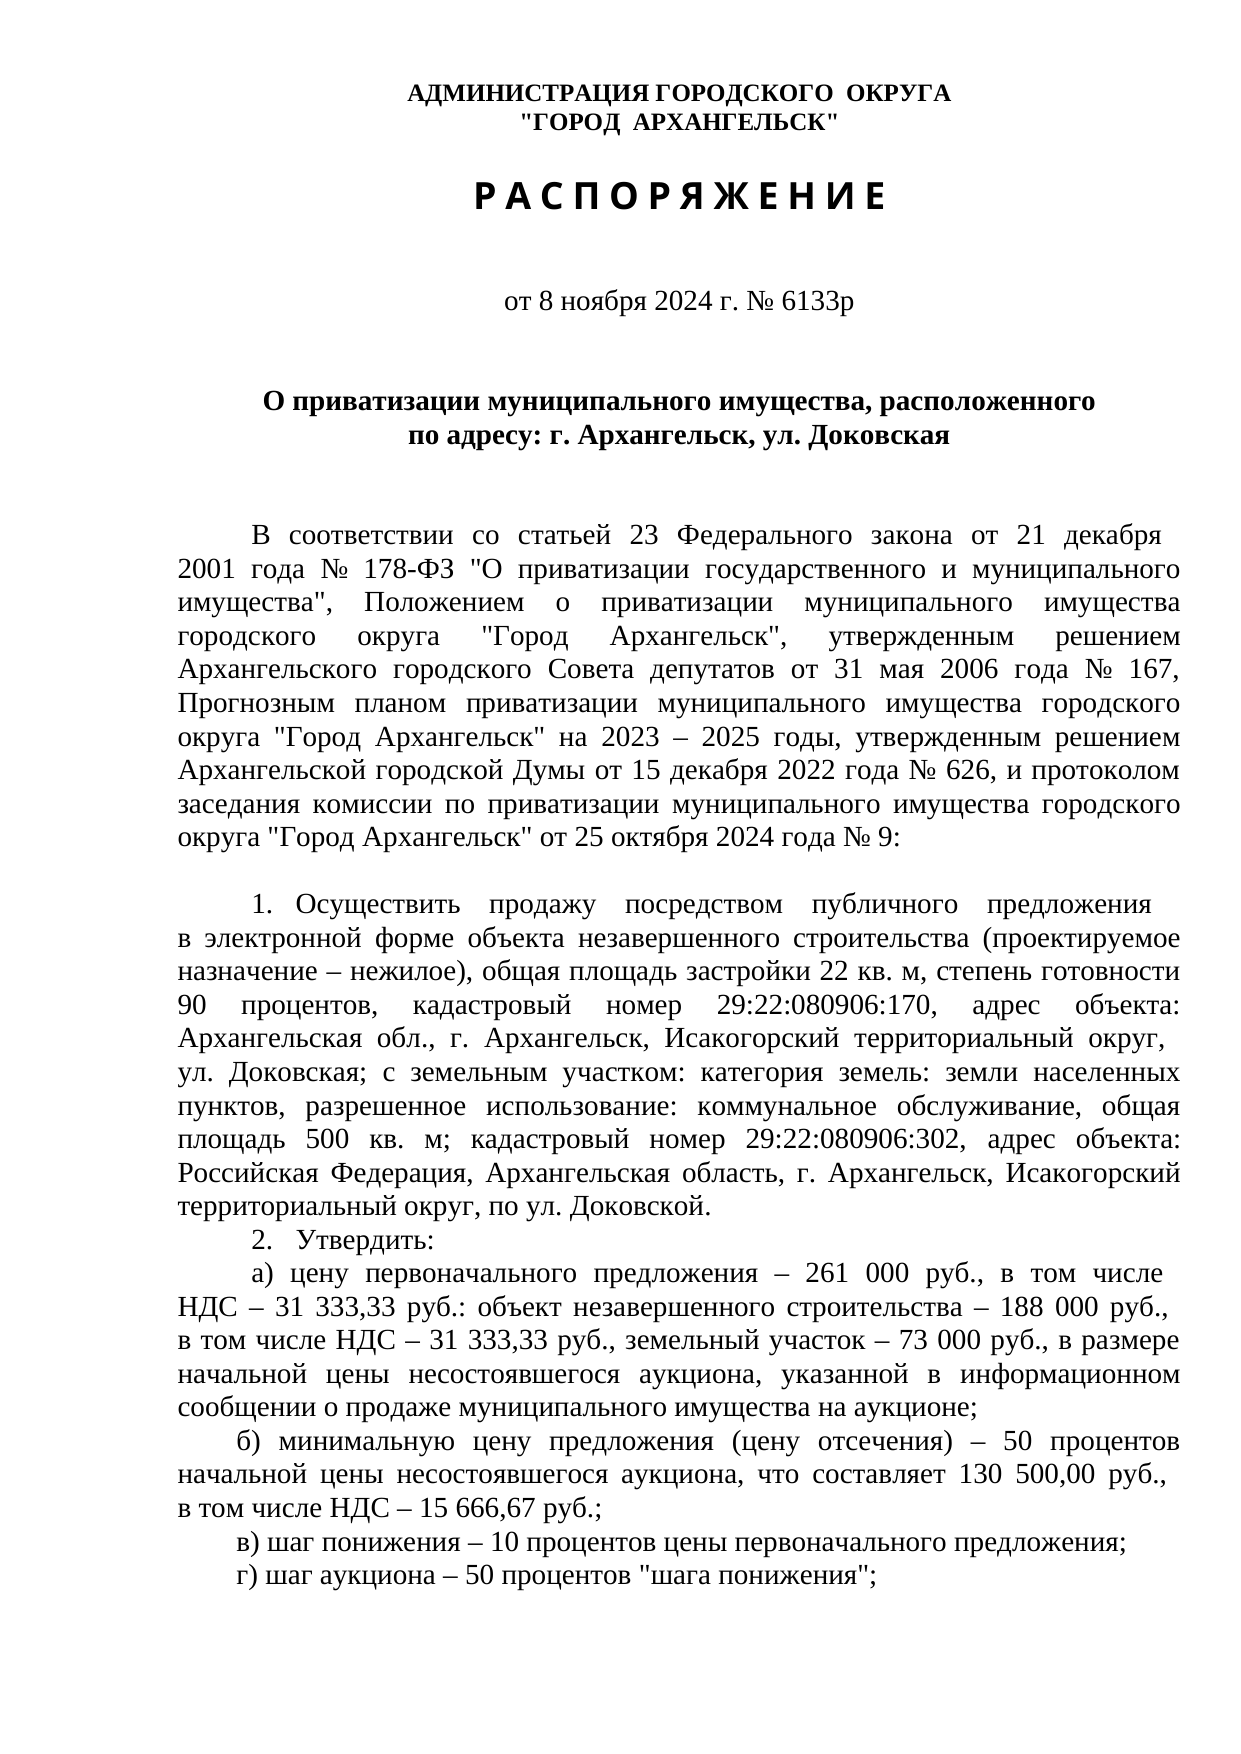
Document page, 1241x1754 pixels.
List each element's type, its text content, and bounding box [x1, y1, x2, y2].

text г) шаг аукциона – 50 процентов "шага понижения"; [177, 1557, 1181, 1591]
text О приватизации муниципального имущества, расположенного [177, 383, 1181, 417]
text по адресу: г. Архангельск, ул. Доковская [177, 417, 1181, 450]
text от 8 ноября 2024 г. № 6133р [177, 283, 1181, 316]
list Осуществить продажу посредством публичного предложения в электронной форме объекта незавершенного строительства (проектируемое назначение – нежилое), общая площадь застройки 22 кв. м, степень готовности 90 процентов, кадастровый номер 29:22:080906:170, адрес объекта: Архангельская обл., г. Архангельск, Исакогорский территориальный округ, ул. Доковская; с земельным участком: категория земель: земли населенных пунктов, разрешенное использование: коммунальное обслуживание, общая площадь 500 кв. м; кадастровый номер 29:22:080906:302, адрес объекта: Российская Федерация, Архангельская область, г. Архангельск, Исакогорский территориальный округ, по ул. Доковской. [177, 886, 1181, 1222]
text б) минимальную цену предложения (цену отсечения) – 50 процентов начальной цены несостоявшегося аукциона, что составляет 130 500,00 руб., в том числе НДС – 15 666,67 руб.; [177, 1423, 1181, 1524]
text АДМИНИСТРАЦИЯ ГОРОДСКОГО ОКРУГА "ГОРОД АРХАНГЕЛЬСК" [177, 78, 1181, 169]
list Утвердить: [177, 1222, 1181, 1255]
text РАСПОРЯЖЕНИЕ [177, 169, 1181, 220]
text в) шаг понижения – 10 процентов цены первоначального предложения; [177, 1524, 1181, 1557]
text а) цену первоначального предложения – 261 000 руб., в том числе НДС – 31 333,33 руб.: объект незавершенного строительства – 188 000 руб., в том числе НДС – 31 333,33 руб., земельный участок – 73 000 руб., в размере начальной цены несостоявшегося аукциона, указанной в информационном сообщении о продаже муниципального имущества на аукционе; [177, 1255, 1181, 1423]
text В соответствии со статьей 23 Федерального закона от 21 декабря 2001 года № 178-ФЗ "О приватизации государственного и муниципального имущества", Положением о приватизации муниципального имущества городского округа "Город Архангельск", утвержденным решением Архангельского городского Совета депутатов от 31 мая 2006 года № 167, Прогнозным планом приватизации муниципального имущества городского округа "Город Архангельск" на 2023 – 2025 годы, утвержденным решением Архангельской городской Думы от 15 декабря 2022 года № 626, и протоколом заседания комиссии по приватизации муниципального имущества городского округа "Город Архангельск" от 25 октября 2024 года № 9: [177, 517, 1181, 853]
